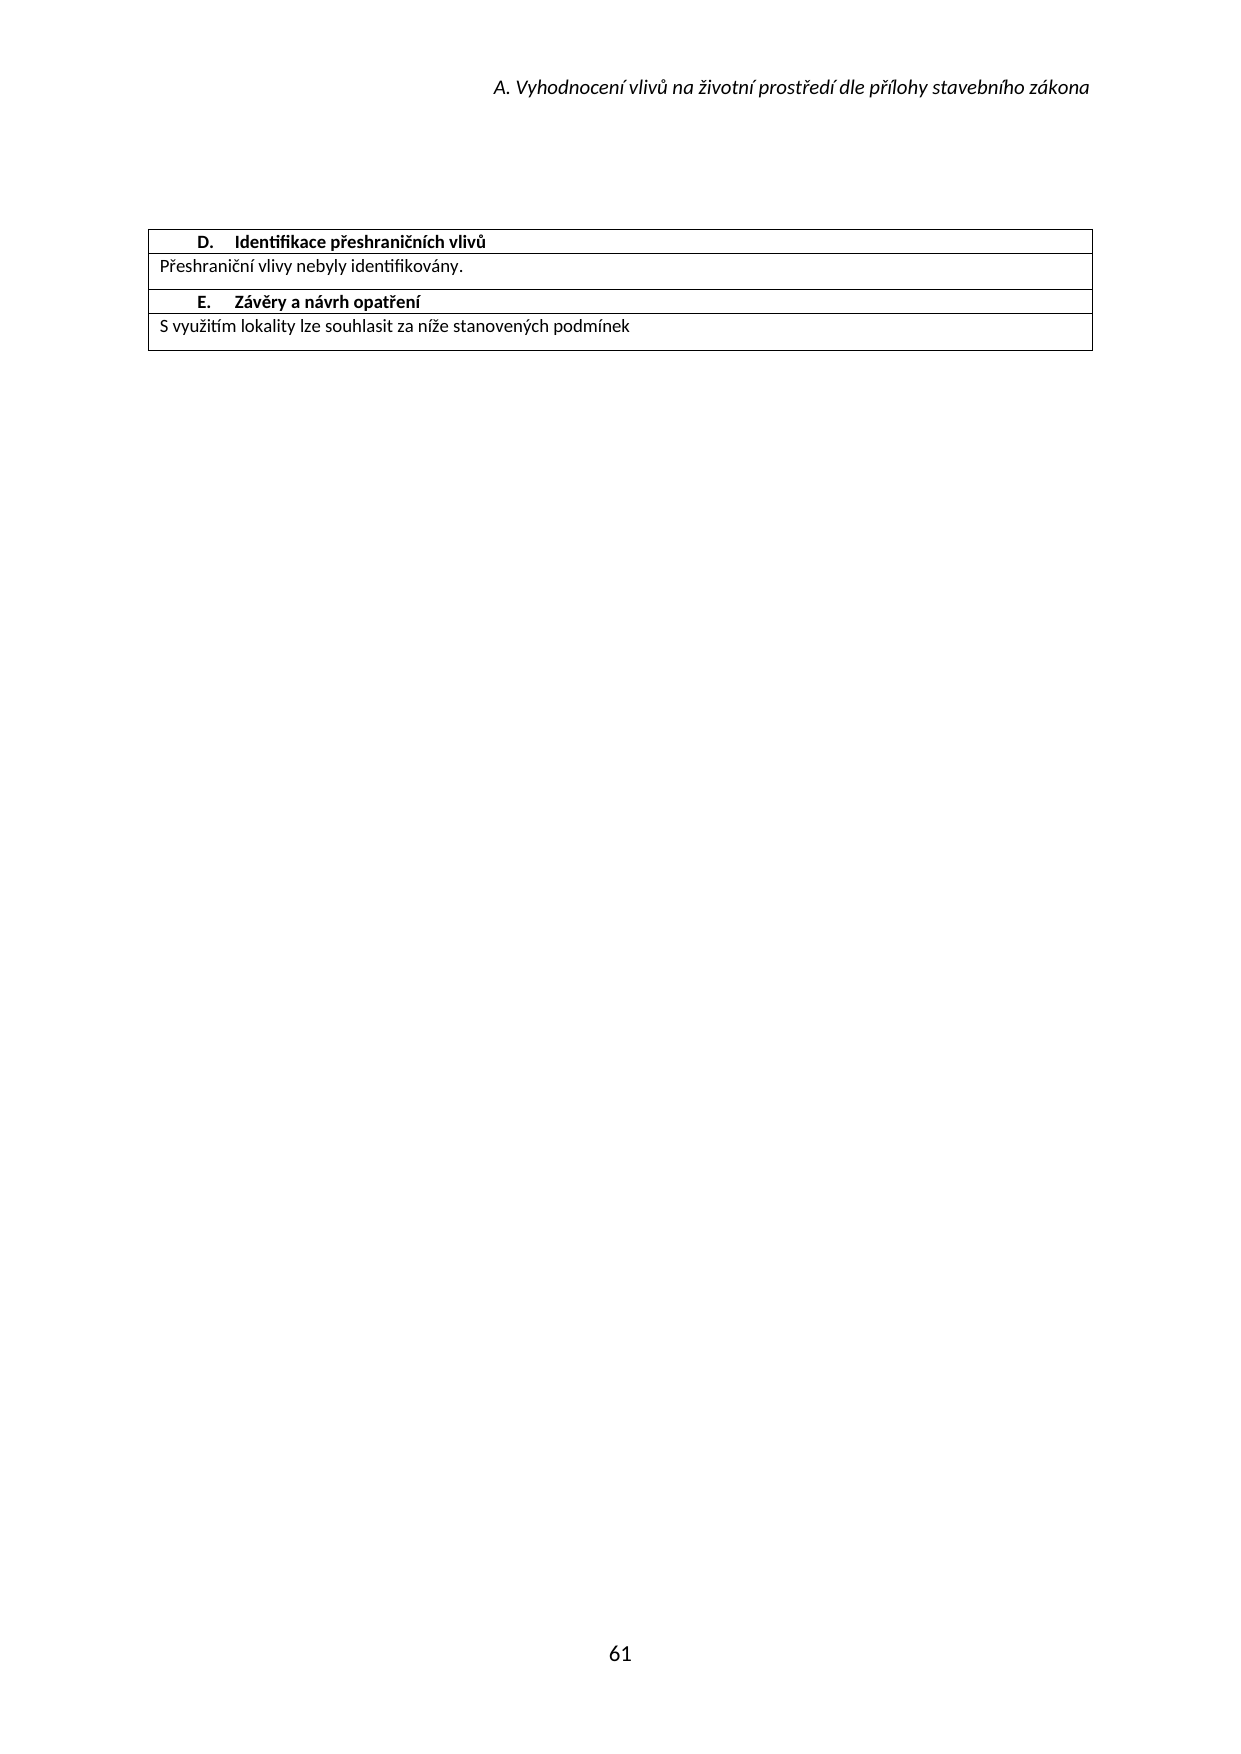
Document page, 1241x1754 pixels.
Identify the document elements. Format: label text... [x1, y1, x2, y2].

table_cell Závěry a návrh opatření [149, 290, 1092, 313]
table_header Identifikace přeshraničních vlivů [149, 230, 1092, 253]
table_cell Přeshraniční vlivy nebyly identifikovány. [149, 254, 1092, 289]
table_cell S využitím lokality lze souhlasit za níže stanovených podmínek [149, 314, 1092, 349]
